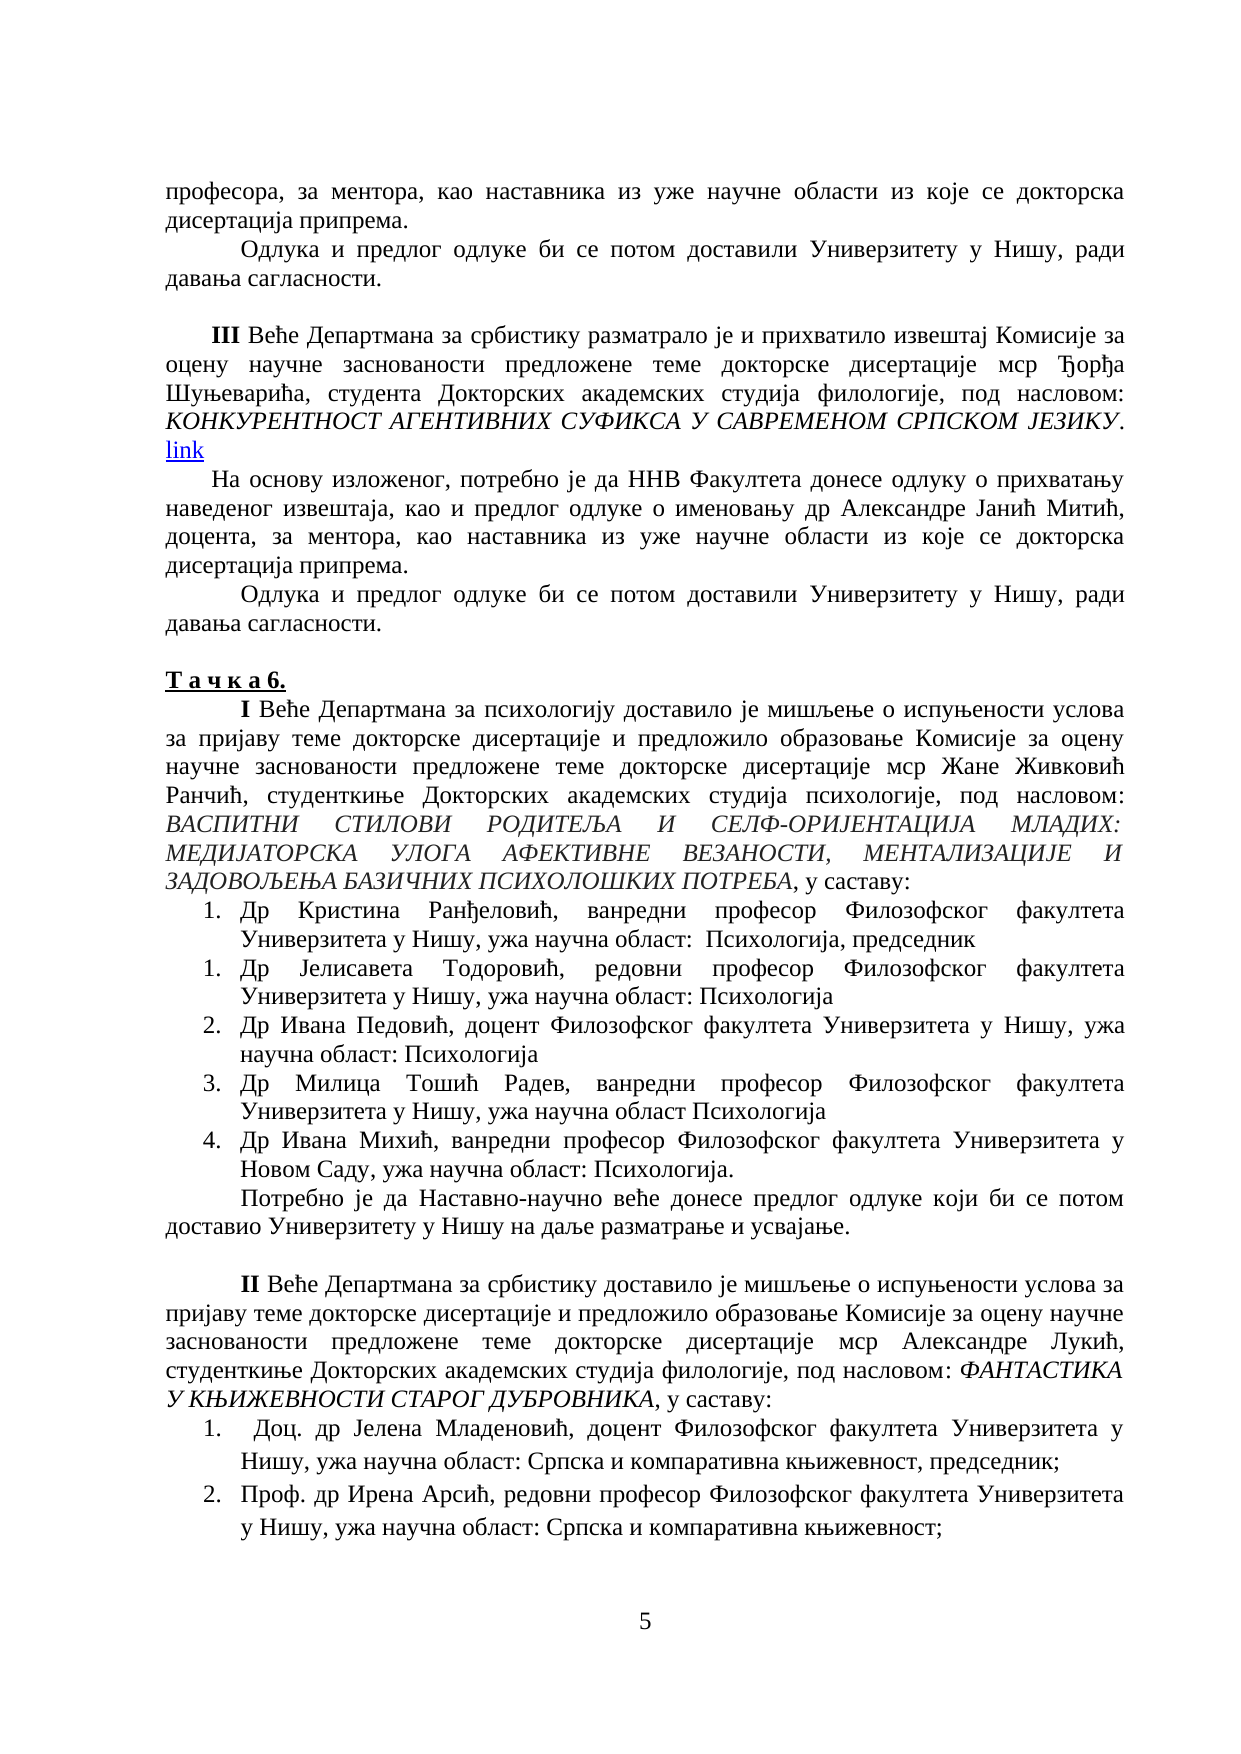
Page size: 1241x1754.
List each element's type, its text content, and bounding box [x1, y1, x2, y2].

list Доц. др Јелена Младеновић, доцент Филозофског факултета Универзитета у Нишу, ужа научна област: Српска и компаративна књижевност, председник; [203, 1413, 1125, 1474]
text II Веће Департмана за србистику доставило је мишљење о испуњености услова за пријаву теме докторске дисертације и предложило образовање Комисије за оцену научне заснованости предложене теме докторске дисертације мср Александре Лукић, студенткиње Докторских академских студија филологије, под насловом: Фантастика у књижевности старог Дубровника, у саставу: [165, 1269, 1125, 1413]
list Др Кристина Ранђеловић, ванредни професор Филозофског факултета Универзитета у Нишу, ужа научна област: Психологија, председник [203, 895, 1125, 953]
list Др Ивана Михић, ванредни професор Филозофског факултета Универзитета у Новом Саду, ужа научна област: Психологија. [203, 1125, 1125, 1183]
text Потребно је да Наставно-научно веће донесе предлог одлуке који би се потом доставио Универзитету у Нишу на даље разматрање и усвајање. [165, 1183, 1125, 1240]
text I Веће Департмана за психологију доставило је мишљење о испуњености услова за пријаву теме докторске дисертације и предложило образовање Комисије за оцену научне заснованости предложене теме докторске дисертације мср Жане Живковић Ранчић, студенткиње Докторских академских студија психологије, под насловом: Васпитни стилови родитеља и селф-оријентација младих: медијаторска улога афективне везаности, ментализације и задовољења базичних психолошких потреба, у саставу: [165, 694, 1125, 895]
text Т а ч к а 6. [165, 665, 1125, 694]
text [165, 176, 1125, 234]
list Др Милица Тошић Радев, ванредни професор Филозофског факултета Универзитета у Нишу, ужа научна област Психологија [203, 1068, 1125, 1125]
list Др Јелисавета Тодоровић, редовни професор Филозофског факултета Универзитета у Нишу, ужа научна област: Психологија [203, 953, 1125, 1010]
list Проф. др Ирена Арсић, редовни професор Филозофског факултета Универзитета у Нишу, ужа научна област: Српска и компаративна књижевност; [203, 1479, 1125, 1541]
text III Већe Департмана за србистику разматрало је и прихватило извештај Комисије за оцену научне заснованости предложене теме докторске дисертације мср Ђорђа Шуњеварића, студента Докторских академских студија филологије, под насловом: Конкурентност агентивних суфикса у савременом српском језику. link [165, 320, 1125, 464]
text На основу изложеног, потребно је да ННВ Факултета донесе одлуку о прихватању наведеног извештаја, као и предлог одлуке о именовању др Aлександре Јанић Митић, доцента, за ментора, као наставника из уже научне области из које се докторска дисертација припрема. [165, 464, 1125, 579]
list Др Ивана Педовић, доцент Филозофског факултета Универзитета у Нишу, ужа научна област: Психологија [203, 1010, 1125, 1068]
text Одлука и предлог одлуке би се потом доставили Универзитету у Нишу, ради давања сагласности. [165, 234, 1125, 291]
text Одлука и предлог одлуке би се потом доставили Универзитету у Нишу, ради давања сагласности. [165, 579, 1125, 636]
